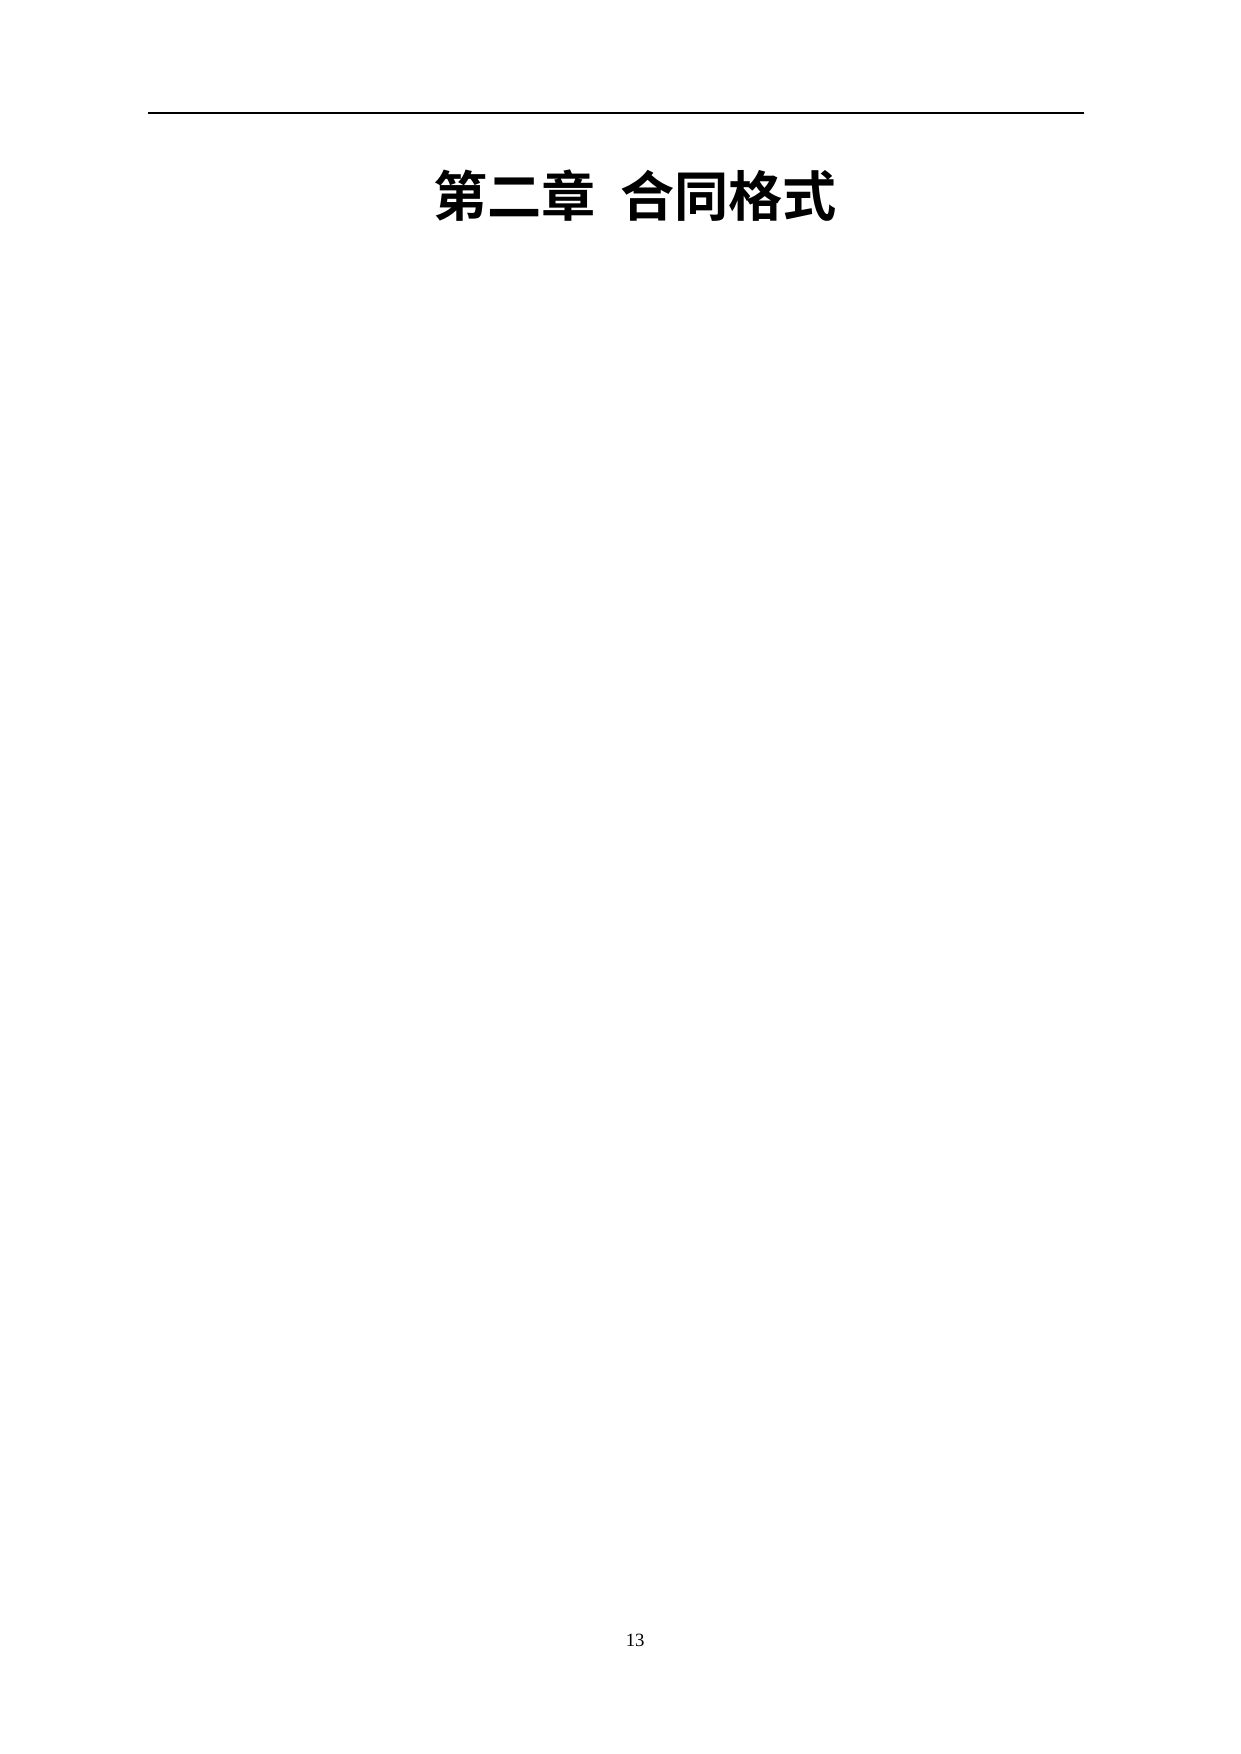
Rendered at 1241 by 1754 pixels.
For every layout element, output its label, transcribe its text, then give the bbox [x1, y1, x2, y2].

subtitle 第二章 合同格式 [148, 153, 1122, 232]
